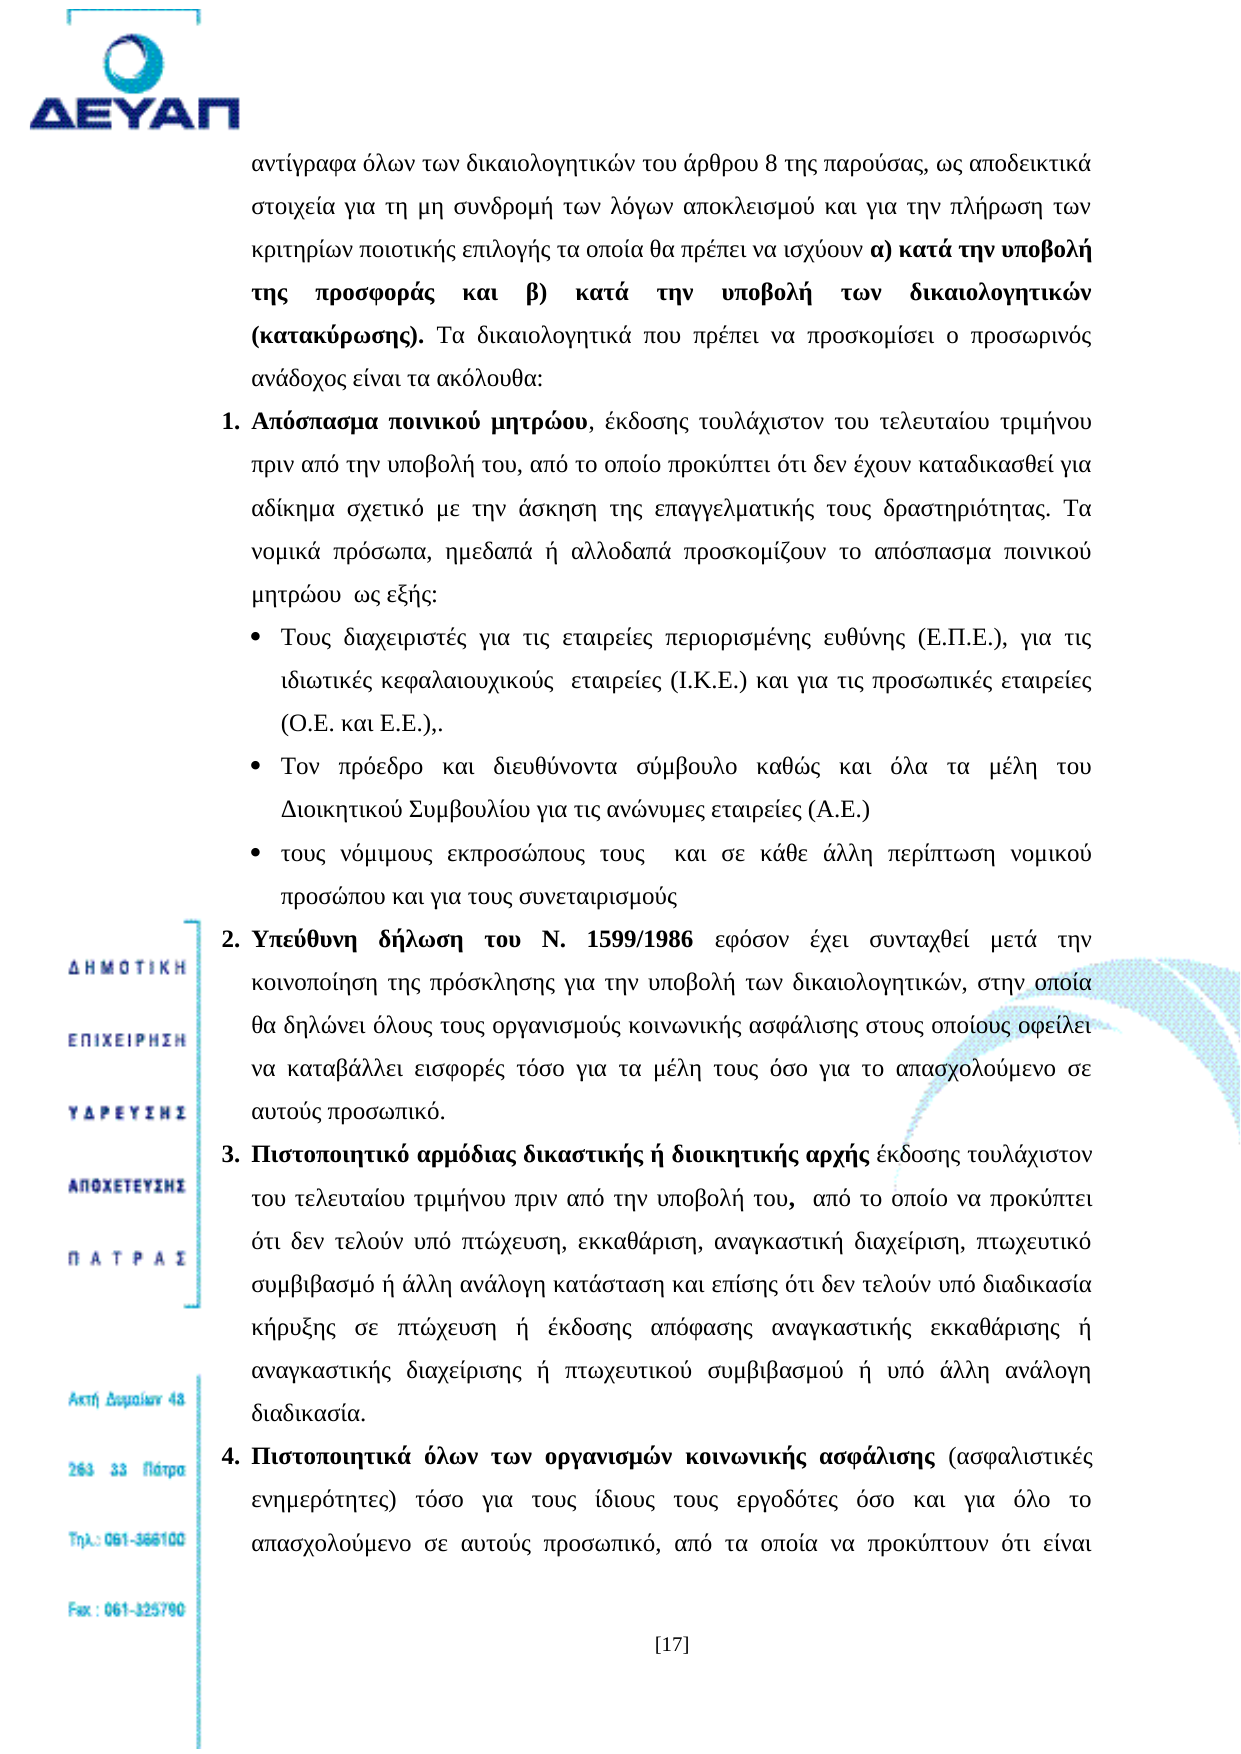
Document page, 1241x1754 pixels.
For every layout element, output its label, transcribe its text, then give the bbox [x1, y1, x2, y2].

list τους νόμιμους εκπροσώπους τους και σε κάθε άλλη περίπτωση νομικού προσώπου και για τους συνεταιρισμούς [251, 838, 1093, 909]
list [251, 148, 1093, 392]
list Τον πρόεδρο και διευθύνοντα σύμβουλο καθώς και όλα τα μέλη του Διοικητικού Συμβουλίου για τις ανώνυμες εταιρείες (Α.Ε.) [251, 751, 1093, 823]
list Υπεύθυνη δήλωση του Ν. 1599/1986 εφόσον έχει συνταχθεί μετά την κοινοποίηση της πρόσκλησης για την υποβολή των δικαιολογητικών, στην οποία θα δηλώνει όλους τους οργανισμούς κοινωνικής ασφάλισης στους οποίους οφείλει να καταβάλλει εισφορές τόσο για τα μέλη τους όσο για το απασχολούμενο σε αυτούς προσωπικό. [221, 924, 1093, 1125]
picture [29, 9, 1241, 1749]
list Τους διαχειριστές για τις εταιρείες περιορισμένης ευθύνης (Ε.Π.Ε.), για τις ιδιωτικές κεφαλαιουχικούς εταιρείες (Ι.Κ.Ε.) και για τις προσωπικές εταιρείες (Ο.Ε. και Ε.Ε.),. [251, 622, 1093, 737]
list Πιστοποιητικό αρμόδιας δικαστικής ή διοικητικής αρχής έκδοσης τουλάχιστον του τελευταίου τριμήνου πριν από την υποβολή του, από το οποίο να προκύπτει ότι δεν τελούν υπό πτώχευση, εκκαθάριση, αναγκαστική διαχείριση, πτωχευτικό συμβιβασμό ή άλλη ανάλογη κατάσταση και επίσης ότι δεν τελούν υπό διαδικασία κήρυξης σε πτώχευση ή έκδοσης απόφασης αναγκαστικής εκκαθάρισης ή αναγκαστικής διαχείρισης ή πτωχευτικού συμβιβασμού ή υπό άλλη ανάλογη διαδικασία. [221, 1139, 1093, 1427]
list Απόσπασμα ποινικού μητρώου, έκδοσης τουλάχιστον του τελευταίου τριμήνου πριν από την υποβολή του, από το οποίο προκύπτει ότι δεν έχουν καταδικασθεί για αδίκημα σχετικό με την άσκηση της επαγγελματικής τους δραστηριότητας. Τα νομικά πρόσωπα, ημεδαπά ή αλλοδαπά προσκομίζουν το απόσπασμα ποινικού μητρώου ως εξής: [221, 406, 1093, 608]
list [221, 1441, 1093, 1556]
